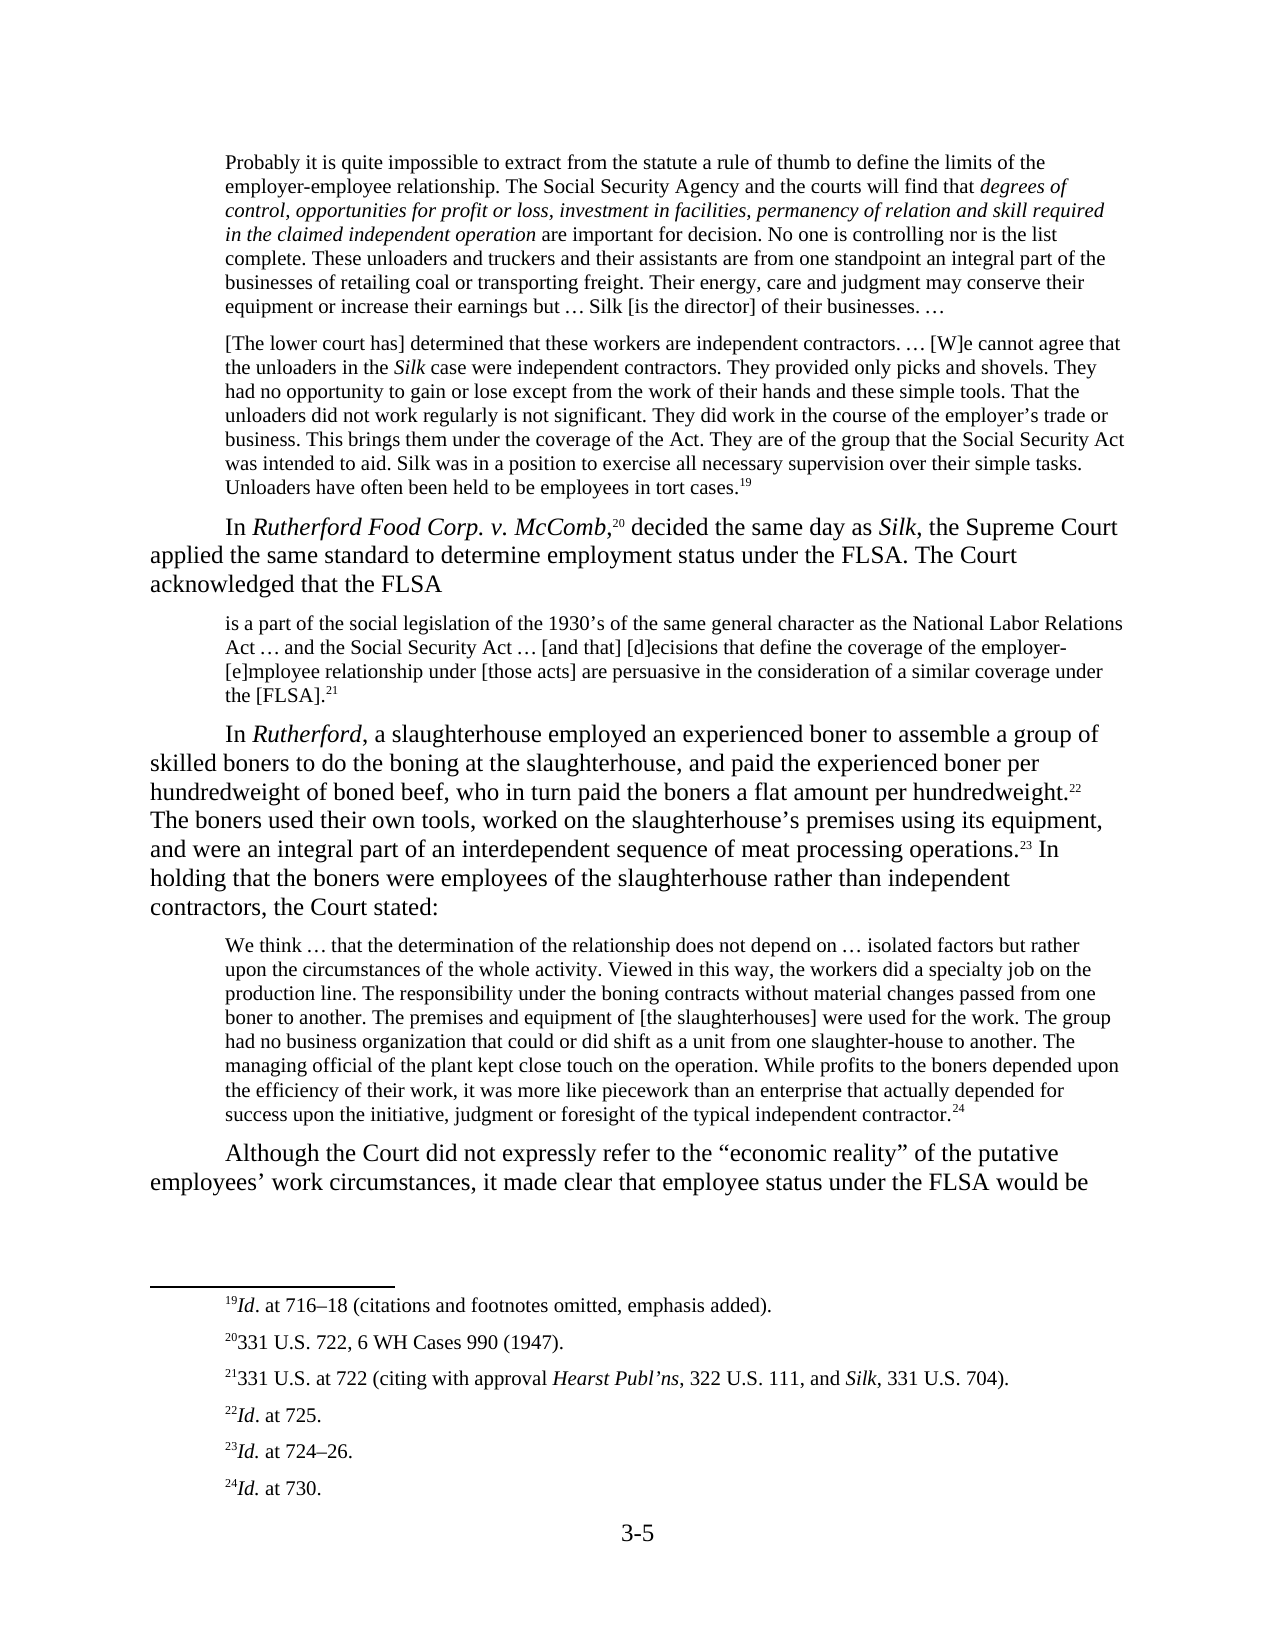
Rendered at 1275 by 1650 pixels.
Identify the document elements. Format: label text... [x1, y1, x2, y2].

text [The lower court has] determined that these workers are independent contractors. … [W]e cannot agree that the unloaders in the Silk case were independent contractors. They provided only picks and shovels. They had no opportunity to gain or lose except from the work of their hands and these simple tools. That the unloaders did not work regularly is not significant. They did work in the course of the employer’s trade or business. This brings them under the coverage of the Act. They are of the group that the Social Security Act was intended to aid. Silk was in a position to exercise all necessary supervision over their simple tasks. Unloaders have often been held to be employees in tort cases. [225, 331, 1125, 499]
text is a part of the social legislation of the 1930’s of the same general character as the National Labor Relations Act … and the Social Security Act … [and that] [d]ecisions that define the coverage of the employer-[e]mployee relationship under [those acts] are persuasive in the consideration of a similar coverage under the [FLSA]. [225, 611, 1125, 707]
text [150, 1138, 1125, 1196]
text We think … that the determination of the relationship does not depend on … isolated factors but rather upon the circumstances of the whole activity. Viewed in this way, the workers did a specialty job on the production line. The responsibility under the boning contracts without material changes passed from one boner to another. The premises and equipment of [the slaughterhouses] were used for the work. The group had no business organization that could or did shift as a unit from one slaughter-house to another. The managing official of the plant kept close touch on the operation. While profits to the boners depended upon the efficiency of their work, it was more like piecework than an enterprise that actually depended for success upon the initiative, judgment or foresight of the typical independent contractor. [225, 933, 1125, 1126]
text Probably it is quite impossible to extract from the statute a rule of thumb to define the limits of the employer-employee relationship. The Social Security Agency and the courts will find that degrees of control, opportunities for profit or loss, investment in facilities, permanency of relation and skill required in the claimed independent operation are important for decision. No one is controlling nor is the list complete. These unloaders and truckers and their assistants are from one standpoint an integral part of the businesses of retailing coal or transporting freight. Their energy, care and judgment may conserve their equipment or increase their earnings but … Silk [is the director] of their businesses. … [225, 150, 1125, 318]
text In Rutherford, a slaughterhouse employed an experienced boner to assemble a group of skilled boners to do the boning at the slaughterhouse, and paid the experienced boner per hundredweight of boned beef, who in turn paid the boners a flat amount per hundredweight. The boners used their own tools, worked on the slaughterhouse’s premises using its equipment, and were an integral part of an interdependent sequence of meat processing operations. In holding that the boners were employees of the slaughterhouse rather than independent contractors, the Court stated: [150, 719, 1125, 921]
text In Rutherford Food Corp. v. McComb, decided the same day as Silk, the Supreme Court applied the same standard to determine employment status under the FLSA. The Court acknowledged that the FLSA [150, 512, 1125, 598]
